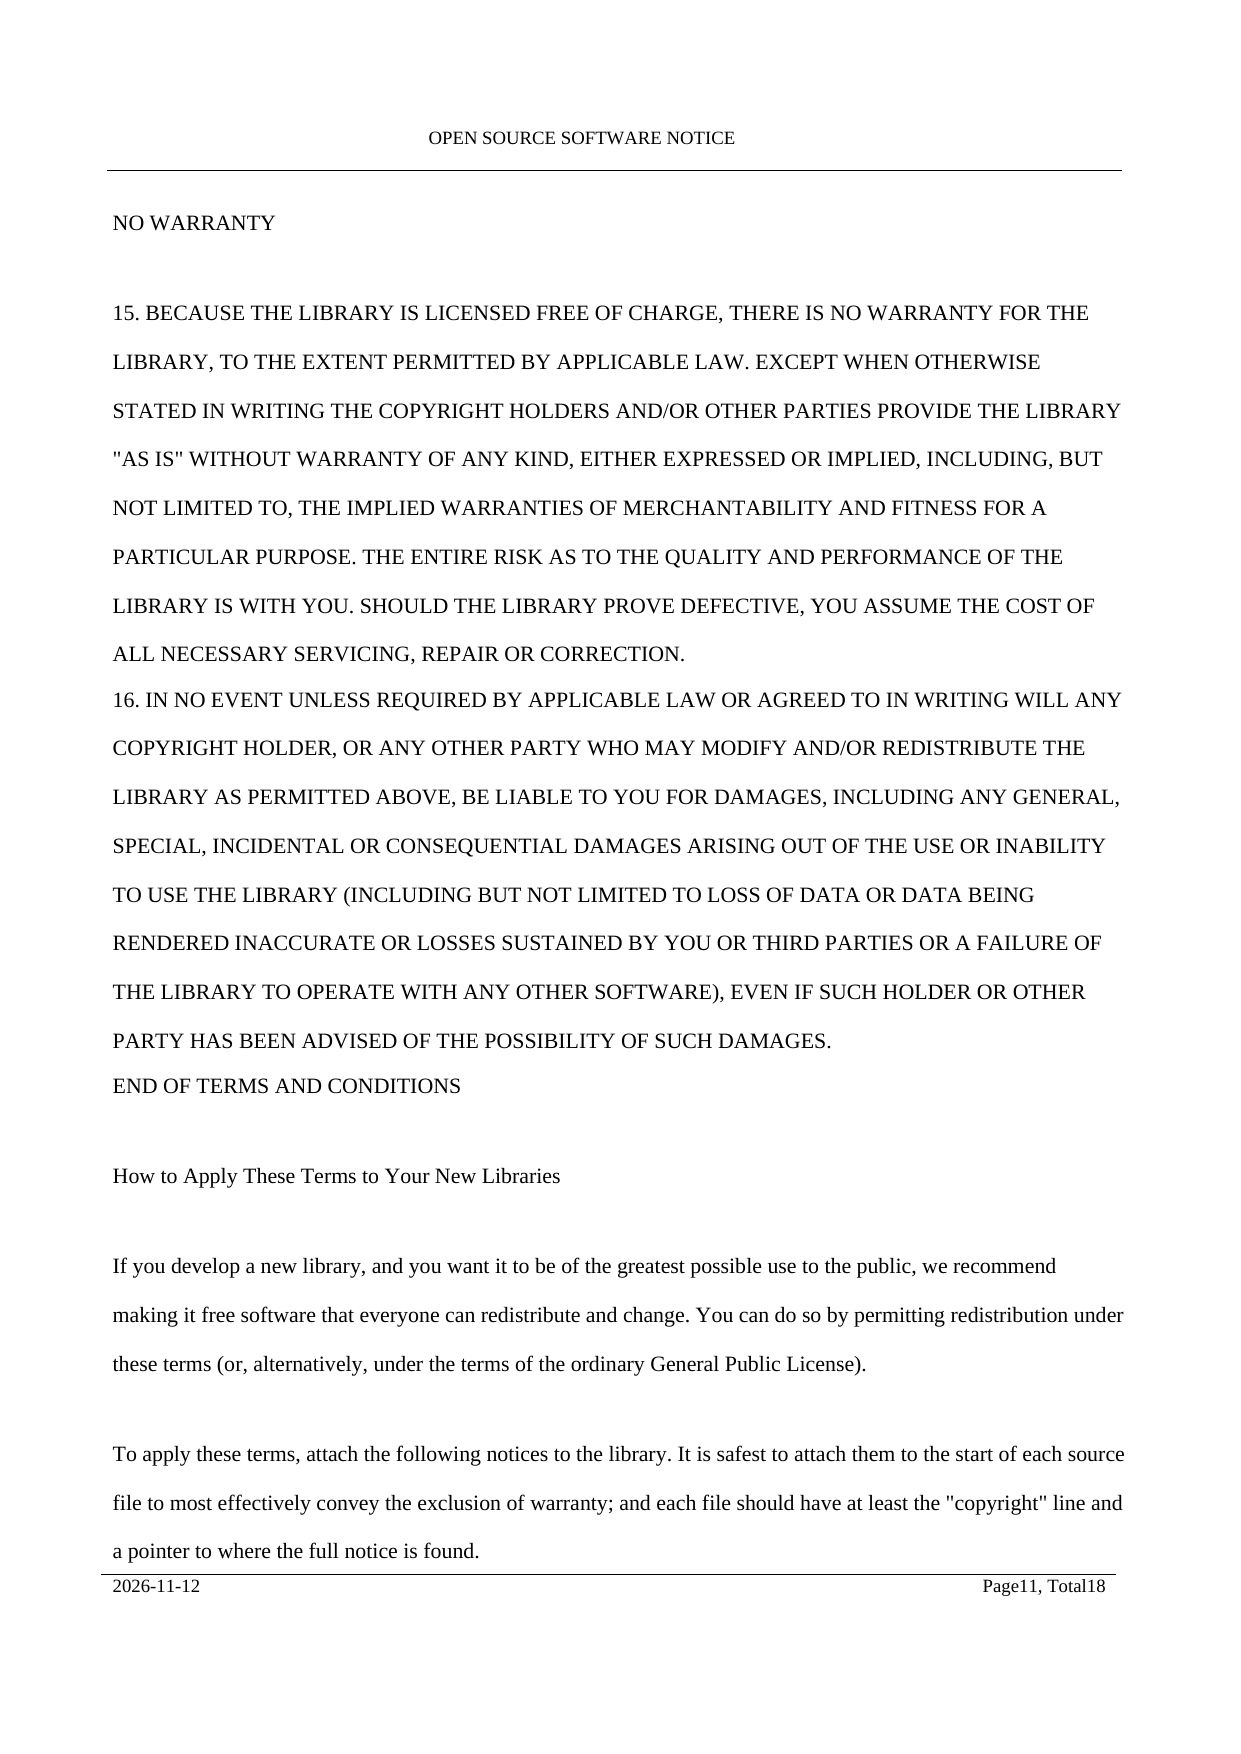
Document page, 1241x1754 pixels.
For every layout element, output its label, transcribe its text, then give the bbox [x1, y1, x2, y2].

text NO WARRANTY [112, 206, 1128, 239]
text How to Apply These Terms to Your New Libraries [112, 1159, 1128, 1192]
text 15. BECAUSE THE LIBRARY IS LICENSED FREE OF CHARGE, THERE IS NO WARRANTY FOR THE LIBRARY, TO THE EXTENT PERMITTED BY APPLICABLE LAW. EXCEPT WHEN OTHERWISE STATED IN WRITING THE COPYRIGHT HOLDERS AND/OR OTHER PARTIES PROVIDE THE LIBRARY "AS IS" WITHOUT WARRANTY OF ANY KIND, EITHER EXPRESSED OR IMPLIED, INCLUDING, BUT NOT LIMITED TO, THE IMPLIED WARRANTIES OF MERCHANTABILITY AND FITNESS FOR A PARTICULAR PURPOSE. THE ENTIRE RISK AS TO THE QUALITY AND PERFORMANCE OF THE LIBRARY IS WITH YOU. SHOULD THE LIBRARY PROVE DEFECTIVE, YOU ASSUME THE COST OF ALL NECESSARY SERVICING, REPAIR OR CORRECTION. [112, 297, 1128, 670]
text If you develop a new library, and you want it to be of the greatest possible use to the public, we recommend making it free software that everyone can redistribute and change. You can do so by permitting redistribution under these terms (or, alternatively, under the terms of the ordinary General Public License). [112, 1250, 1128, 1380]
text To apply these terms, attach the following notices to the library. It is safest to attach them to the start of each source file to most effectively convey the exclusion of warranty; and each file should have at least the "copyright" line and a pointer to where the full notice is found. [112, 1437, 1128, 1567]
text 16. IN NO EVENT UNLESS REQUIRED BY APPLICABLE LAW OR AGREED TO IN WRITING WILL ANY COPYRIGHT HOLDER, OR ANY OTHER PARTY WHO MAY MODIFY AND/OR REDISTRIBUTE THE LIBRARY AS PERMITTED ABOVE, BE LIABLE TO YOU FOR DAMAGES, INCLUDING ANY GENERAL, SPECIAL, INCIDENTAL OR CONSEQUENTIAL DAMAGES ARISING OUT OF THE USE OR INABILITY TO USE THE LIBRARY (INCLUDING BUT NOT LIMITED TO LOSS OF DATA OR DATA BEING RENDERED INACCURATE OR LOSSES SUSTAINED BY YOU OR THIRD PARTIES OR A FAILURE OF THE LIBRARY TO OPERATE WITH ANY OTHER SOFTWARE), EVEN IF SUCH HOLDER OR OTHER PARTY HAS BEEN ADVISED OF THE POSSIBILITY OF SUCH DAMAGES. [112, 683, 1128, 1057]
text END OF TERMS AND CONDITIONS [112, 1069, 1128, 1102]
